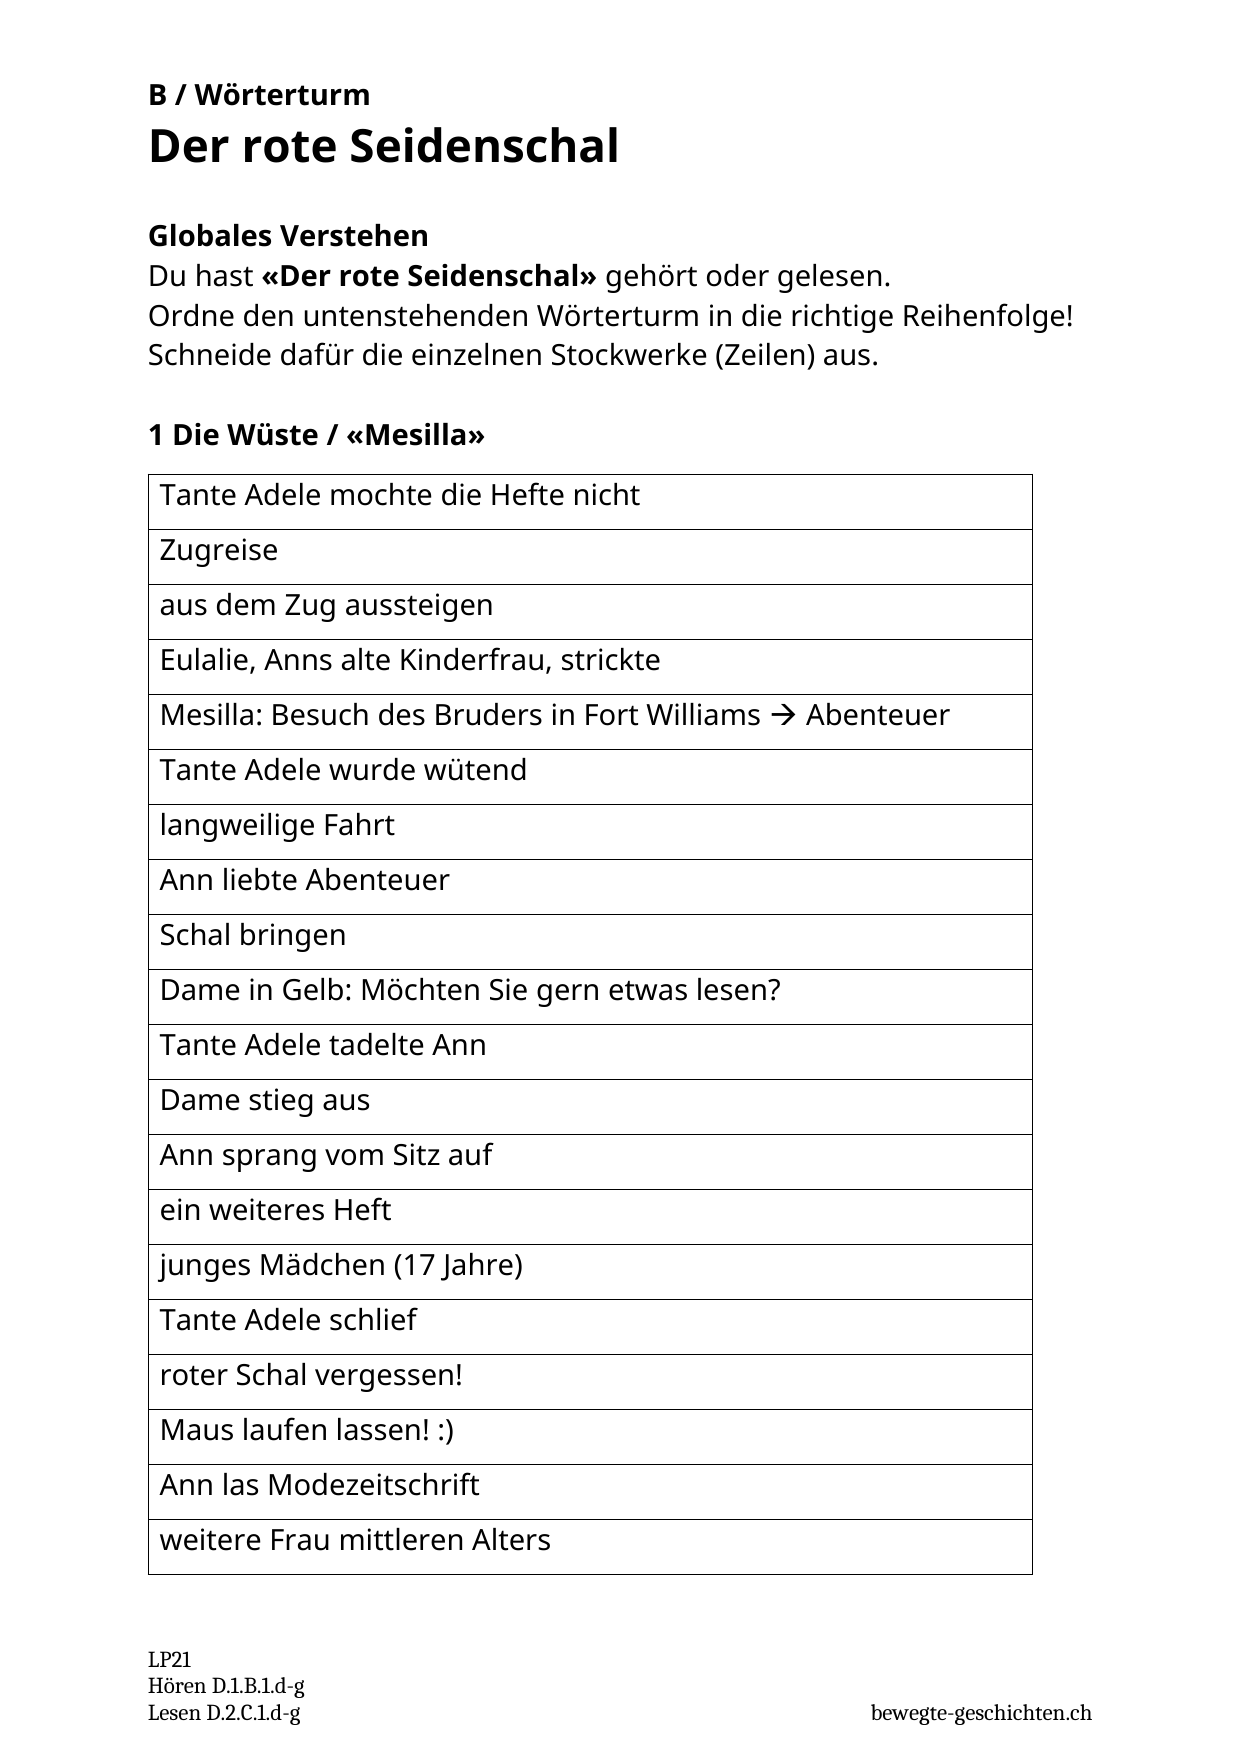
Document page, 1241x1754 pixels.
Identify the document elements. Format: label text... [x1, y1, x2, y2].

table_cell Ann las Modezeitschrift [149, 1465, 1032, 1518]
text Schneide dafür die einzelnen Stockwerke (Zeilen) aus. [148, 335, 1093, 374]
table_cell junges Mädchen (17 Jahre) [149, 1245, 1032, 1298]
table_cell Tante Adele schlief [149, 1300, 1032, 1353]
table_cell Dame stieg aus [149, 1080, 1032, 1133]
table_cell ein weiteres Heft [149, 1190, 1032, 1243]
table_cell Maus laufen lassen! :) [149, 1410, 1032, 1463]
table_cell aus dem Zug aussteigen [149, 585, 1032, 638]
text Der rote Seidenschal [148, 113, 1093, 176]
table_cell Tante Adele tadelte Ann [149, 1025, 1032, 1078]
text Globales Verstehen [148, 216, 1093, 255]
text B / Wörterturm [148, 74, 1093, 113]
text Ordne den untenstehenden Wörterturm in die richtige Reihenfolge! [148, 295, 1093, 335]
table_cell Ann sprang vom Sitz auf [149, 1135, 1032, 1188]
table_cell weitere Frau mittleren Alters [149, 1520, 1032, 1573]
table_cell Schal bringen [149, 915, 1032, 968]
table_cell Ann liebte Abenteuer [149, 860, 1032, 913]
table_cell langweilige Fahrt [149, 805, 1032, 858]
table_cell roter Schal vergessen! [149, 1355, 1032, 1408]
table_cell Zugreise [149, 530, 1032, 583]
table_cell Dame in Gelb: Möchten Sie gern etwas lesen? [149, 970, 1032, 1023]
table_cell Eulalie, Anns alte Kinderfrau, strickte [149, 640, 1032, 693]
text Du hast «Der rote Seidenschal» gehört oder gelesen. [148, 255, 1093, 295]
table_cell Tante Adele wurde wütend [149, 750, 1032, 803]
table_header Tante Adele mochte die Hefte nicht [149, 475, 1032, 528]
text 1 Die Wüste / «Mesilla» [148, 414, 1093, 454]
table_cell Mesilla: Besuch des Bruders in Fort Williams Abenteuer [149, 695, 1032, 748]
